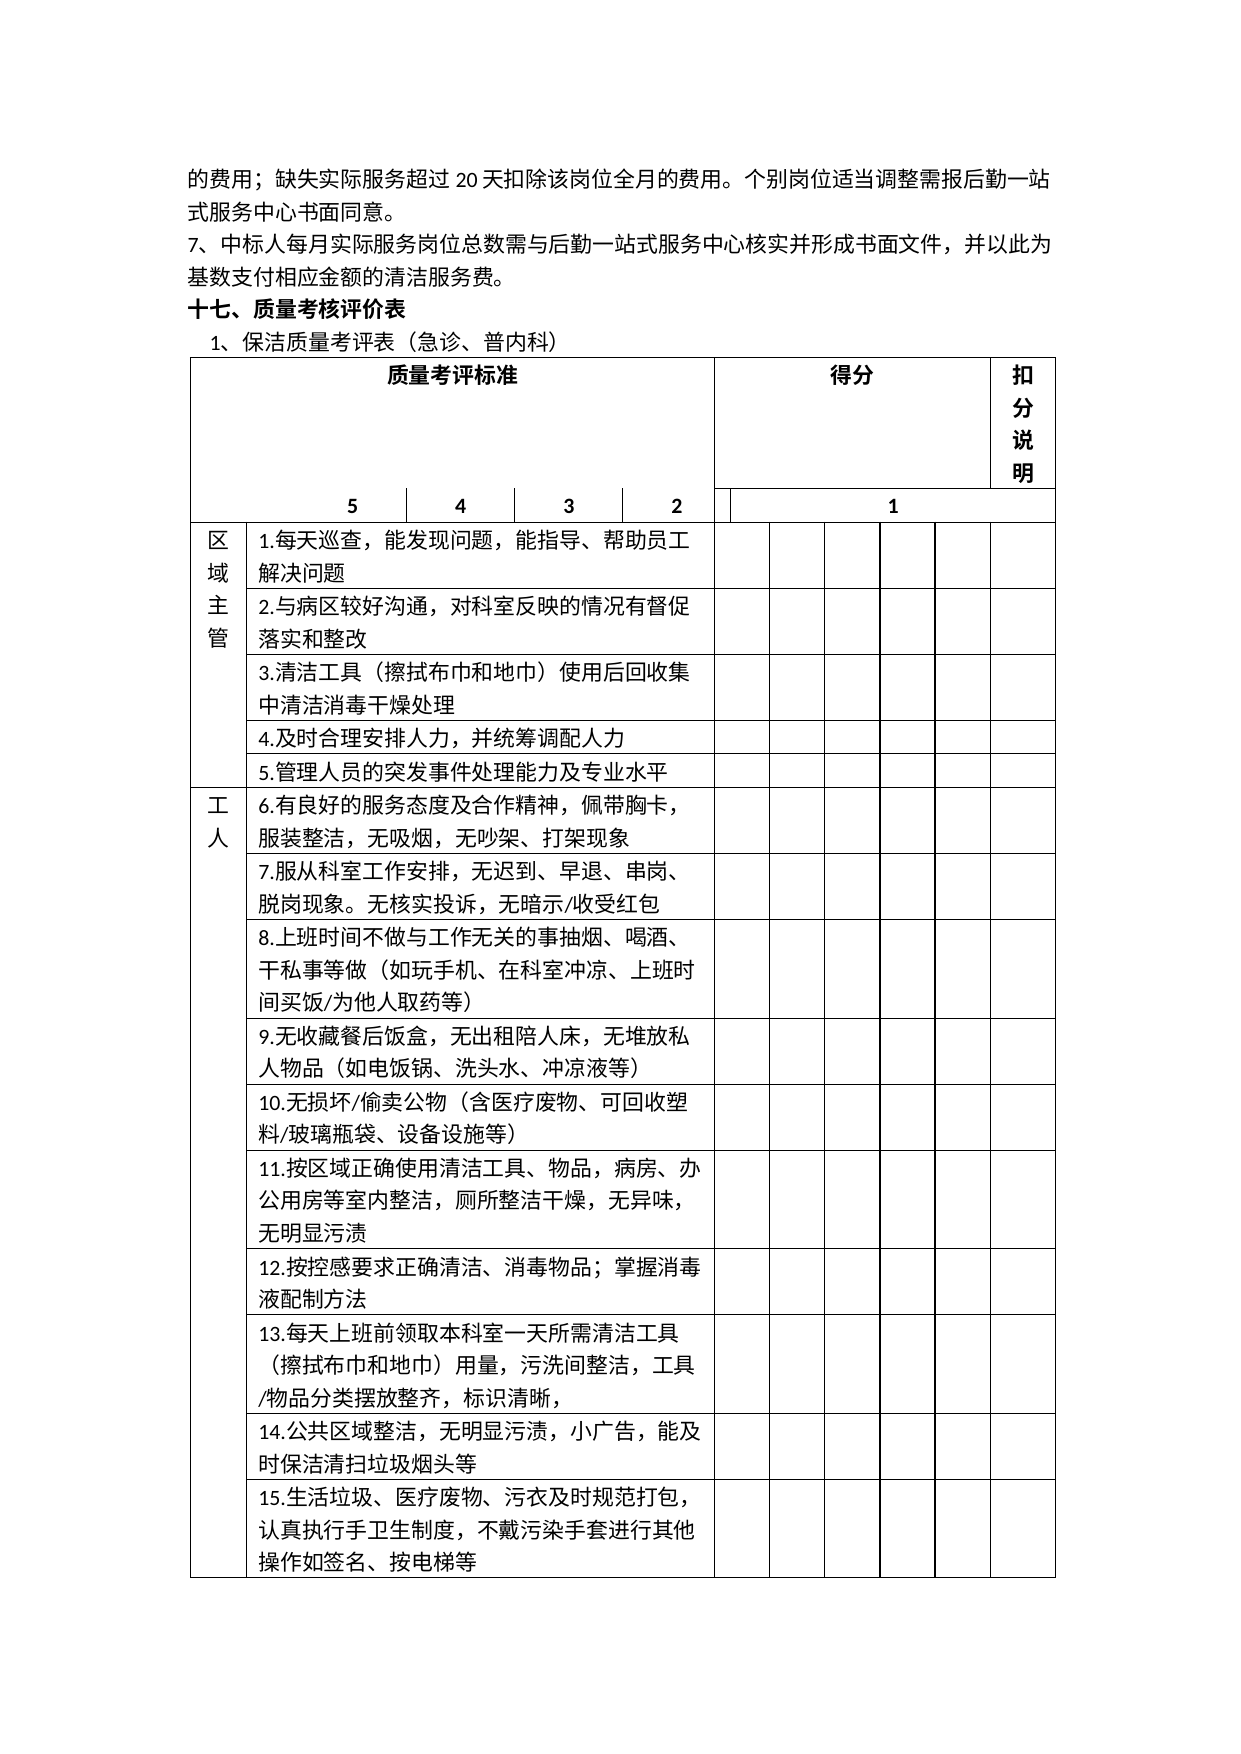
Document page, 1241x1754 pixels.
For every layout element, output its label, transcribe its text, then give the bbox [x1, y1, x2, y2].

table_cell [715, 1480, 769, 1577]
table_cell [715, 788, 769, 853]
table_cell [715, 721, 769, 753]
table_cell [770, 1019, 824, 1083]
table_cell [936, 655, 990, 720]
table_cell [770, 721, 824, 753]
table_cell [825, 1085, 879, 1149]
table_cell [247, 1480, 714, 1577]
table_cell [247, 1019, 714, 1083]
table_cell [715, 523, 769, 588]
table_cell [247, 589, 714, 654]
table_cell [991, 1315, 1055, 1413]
text 十七、质量考核评价表 [187, 292, 1053, 324]
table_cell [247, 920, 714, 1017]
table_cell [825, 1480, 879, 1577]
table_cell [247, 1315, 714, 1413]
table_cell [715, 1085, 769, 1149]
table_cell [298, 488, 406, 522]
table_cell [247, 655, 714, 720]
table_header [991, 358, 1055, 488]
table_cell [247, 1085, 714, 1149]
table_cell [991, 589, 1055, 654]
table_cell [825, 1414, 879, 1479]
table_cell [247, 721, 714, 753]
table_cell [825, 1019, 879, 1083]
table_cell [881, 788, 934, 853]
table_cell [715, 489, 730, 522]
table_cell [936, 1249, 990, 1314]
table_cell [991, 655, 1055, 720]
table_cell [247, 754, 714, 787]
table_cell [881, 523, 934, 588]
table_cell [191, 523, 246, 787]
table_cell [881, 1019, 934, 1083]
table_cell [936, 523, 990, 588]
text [187, 162, 1053, 227]
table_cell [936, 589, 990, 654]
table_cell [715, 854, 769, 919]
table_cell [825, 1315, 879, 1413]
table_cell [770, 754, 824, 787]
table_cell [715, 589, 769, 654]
text 7、中标人每月实际服务岗位总数需与后勤一站式服务中心核实并形成书面文件，并以此为基数支付相应金额的清洁服务费。 [187, 227, 1053, 292]
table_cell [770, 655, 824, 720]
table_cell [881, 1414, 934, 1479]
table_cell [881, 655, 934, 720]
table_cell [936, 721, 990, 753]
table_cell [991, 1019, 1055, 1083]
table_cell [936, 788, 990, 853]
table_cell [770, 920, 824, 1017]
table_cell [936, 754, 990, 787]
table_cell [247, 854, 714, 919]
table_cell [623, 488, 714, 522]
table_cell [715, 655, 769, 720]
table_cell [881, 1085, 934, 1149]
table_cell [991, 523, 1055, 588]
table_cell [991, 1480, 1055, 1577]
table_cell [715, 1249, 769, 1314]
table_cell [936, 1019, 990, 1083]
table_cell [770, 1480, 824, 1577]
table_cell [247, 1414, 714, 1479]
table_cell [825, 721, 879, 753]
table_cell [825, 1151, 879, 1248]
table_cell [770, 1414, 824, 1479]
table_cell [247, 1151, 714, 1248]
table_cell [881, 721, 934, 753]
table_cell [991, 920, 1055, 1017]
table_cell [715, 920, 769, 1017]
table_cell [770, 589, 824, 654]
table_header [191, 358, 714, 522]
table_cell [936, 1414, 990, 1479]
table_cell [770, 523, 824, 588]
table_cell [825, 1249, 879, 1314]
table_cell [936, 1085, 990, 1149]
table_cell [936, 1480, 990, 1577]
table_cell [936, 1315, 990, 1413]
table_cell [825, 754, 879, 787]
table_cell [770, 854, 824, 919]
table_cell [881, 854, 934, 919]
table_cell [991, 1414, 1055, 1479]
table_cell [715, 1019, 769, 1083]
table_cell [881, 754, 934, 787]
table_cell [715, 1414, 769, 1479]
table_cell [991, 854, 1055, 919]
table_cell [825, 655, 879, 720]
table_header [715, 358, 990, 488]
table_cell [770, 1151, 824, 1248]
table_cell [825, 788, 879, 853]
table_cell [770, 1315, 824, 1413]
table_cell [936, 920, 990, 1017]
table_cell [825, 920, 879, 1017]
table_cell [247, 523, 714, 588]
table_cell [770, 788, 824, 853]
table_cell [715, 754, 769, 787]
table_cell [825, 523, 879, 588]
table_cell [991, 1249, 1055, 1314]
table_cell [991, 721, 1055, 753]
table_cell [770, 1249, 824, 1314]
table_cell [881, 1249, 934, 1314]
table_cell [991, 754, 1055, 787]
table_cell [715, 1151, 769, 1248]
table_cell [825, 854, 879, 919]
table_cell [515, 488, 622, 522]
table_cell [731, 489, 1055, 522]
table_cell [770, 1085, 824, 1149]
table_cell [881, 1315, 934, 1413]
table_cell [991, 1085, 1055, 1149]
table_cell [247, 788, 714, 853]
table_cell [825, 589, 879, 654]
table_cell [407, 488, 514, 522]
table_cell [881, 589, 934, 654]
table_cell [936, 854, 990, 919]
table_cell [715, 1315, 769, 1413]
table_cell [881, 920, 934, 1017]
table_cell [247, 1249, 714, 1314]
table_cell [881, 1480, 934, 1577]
text 1、保洁质量考评表（急诊、普内科） [187, 324, 1053, 357]
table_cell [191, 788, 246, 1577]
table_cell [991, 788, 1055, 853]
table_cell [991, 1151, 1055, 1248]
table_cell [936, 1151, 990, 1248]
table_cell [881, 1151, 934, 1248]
